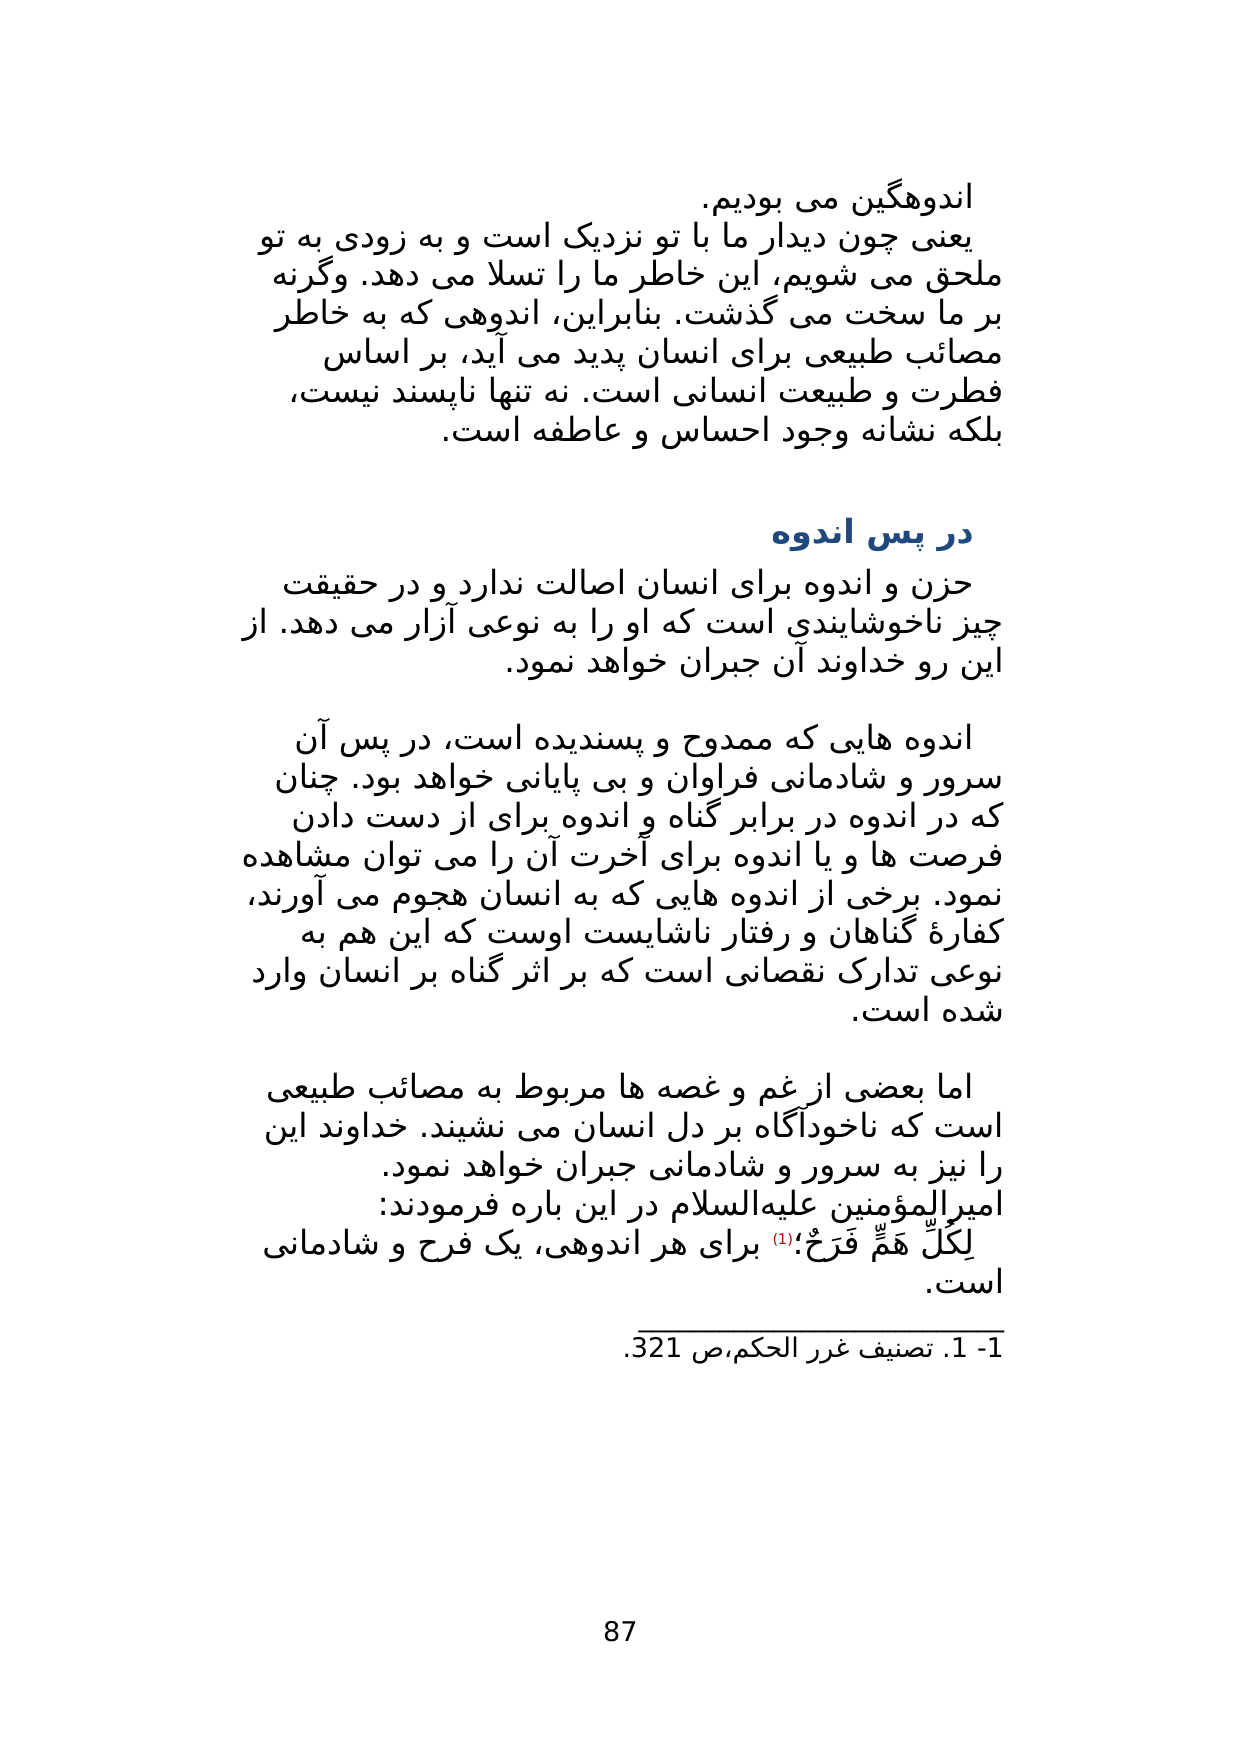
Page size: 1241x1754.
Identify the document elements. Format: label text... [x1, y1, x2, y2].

text یعنی چون دیدار ما با تو نزدیک است و به زودی به تو ملحق می شویم، این خاطر ما را تسلا می دهد. وگرنه بر ما سخت می گذشت. بنابراین، اندوهی که به خاطر مصائب طبیعی برای انسان پدید می آید، بر اساس فطرت و طبیعت انسانی است. نه تنها ناپسند نیست، بلکه نشانه وجود احساس و عاطفه است. [236, 216, 1004, 449]
text لِکُلِّ هَمٍّ فَرَحٌ؛(1) برای هر اندوهی، یک فرح و شادمانی است. [236, 1223, 1004, 1301]
text اما بعضی از غم و غصه ها مربوط به مصائب طبیعی است که ناخودآگاه بر دل انسان می نشیند. خداوند این را نیز به سرور و شادمانی جبران خواهد نمود. امیرالمؤمنین عليه‌السلام در این باره فرمودند: [236, 1068, 1004, 1223]
text اندوهگین می بودیم. [236, 177, 1004, 216]
text اندوه هایی که ممدوح و پسندیده است، در پس آن سرور و شادمانی فراوان و بی پایانی خواهد بود. چنان که در اندوه در برابر گناه و اندوه برای از دست دادن فرصت ها و یا اندوه برای آخرت آن را می توان مشاهده نمود. برخی از اندوه هایی که به انسان هجوم می آورند، کفارۀ گناهان و رفتار ناشایست اوست که این هم به نوعی تدارک نقصانی است که بر اثر گناه بر انسان وارد شده است. [236, 719, 1004, 1029]
text ___________________________ [236, 1301, 1004, 1333]
subtitle در پس اندوه [236, 512, 1004, 551]
text 1- 1. تصنیف غرر الحکم،ص 321. [236, 1333, 1004, 1364]
text حزن و اندوه برای انسان اصالت ندارد و در حقیقت چیز ناخوشایندی است که او را به نوعی آزار می دهد. از این رو خداوند آن جبران خواهد نمود. [236, 564, 1004, 680]
